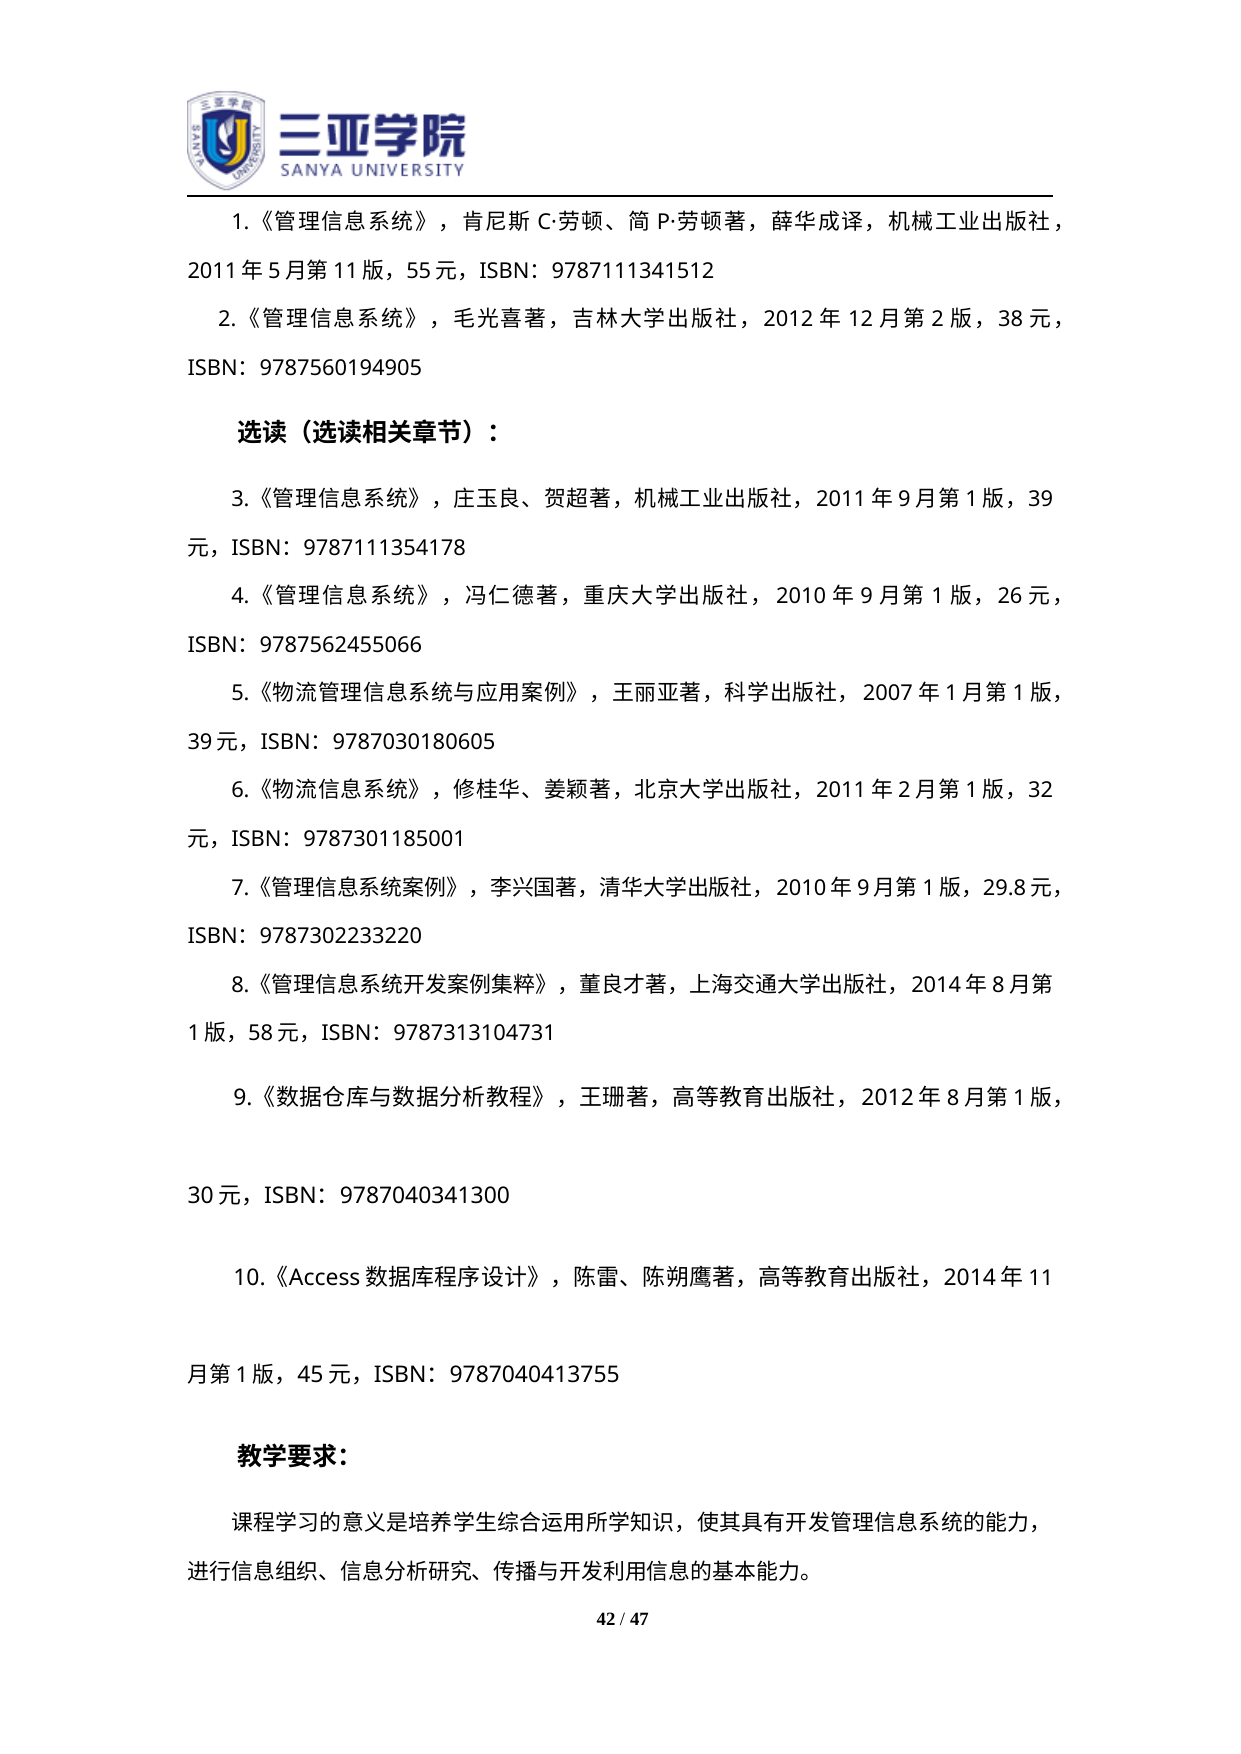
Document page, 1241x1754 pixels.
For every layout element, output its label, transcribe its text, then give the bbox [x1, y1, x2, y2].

text 3.《管理信息系统》，庄玉良、贺超著，机械工业出版社，2011年9月第1版，39元，ISBN：9787111354178 [187, 481, 1053, 562]
picture [187, 88, 485, 194]
text 选读（选读相关章节）： [187, 398, 1053, 463]
text 1.《管理信息系统》，肯尼斯C·劳顿、简P·劳顿著，薛华成译，机械工业出版社，2011年5月第11版，55元，ISBN：9787111341512 [187, 203, 1053, 285]
text 4.《管理信息系统》，冯仁德著，重庆大学出版社，2010年9月第1版，26元，ISBN：9787562455066 [187, 578, 1053, 659]
text 5.《物流管理信息系统与应用案例》，王丽亚著，科学出版社，2007年1月第1版，39元，ISBN：9787030180605 [187, 675, 1053, 756]
text 6.《物流信息系统》，修桂华、姜颖著，北京大学出版社，2011年2月第1版，32元，ISBN：9787301185001 [187, 772, 1053, 853]
text 9.《数据仓库与数据分析教程》，王珊著，高等教育出版社，2012年8月第1版，30元，ISBN：9787040341300 [187, 1063, 1053, 1226]
text 10.《Access数据库程序设计》，陈雷、陈朔鹰著，高等教育出版社，2014年11月第1版，45元，ISBN：9787040413755 [187, 1242, 1053, 1405]
text 7.《管理信息系统案例》，李兴国著，清华大学出版社，2010年9月第1版，29.8元，ISBN：9787302233220 [187, 869, 1053, 950]
text 课程学习的意义是培养学生综合运用所学知识，使其具有开发管理信息系统的能力，进行信息组织、信息分析研究、传播与开发利用信息的基本能力。 [187, 1505, 1053, 1586]
text 2.《管理信息系统》，毛光喜著，吉林大学出版社，2012年12月第2版，38元，ISBN：9787560194905 [187, 301, 1053, 382]
text 8.《管理信息系统开发案例集粹》，董良才著，上海交通大学出版社，2014年8月第1版，58元，ISBN：9787313104731 [187, 966, 1053, 1047]
text 教学要求： [187, 1422, 1053, 1487]
